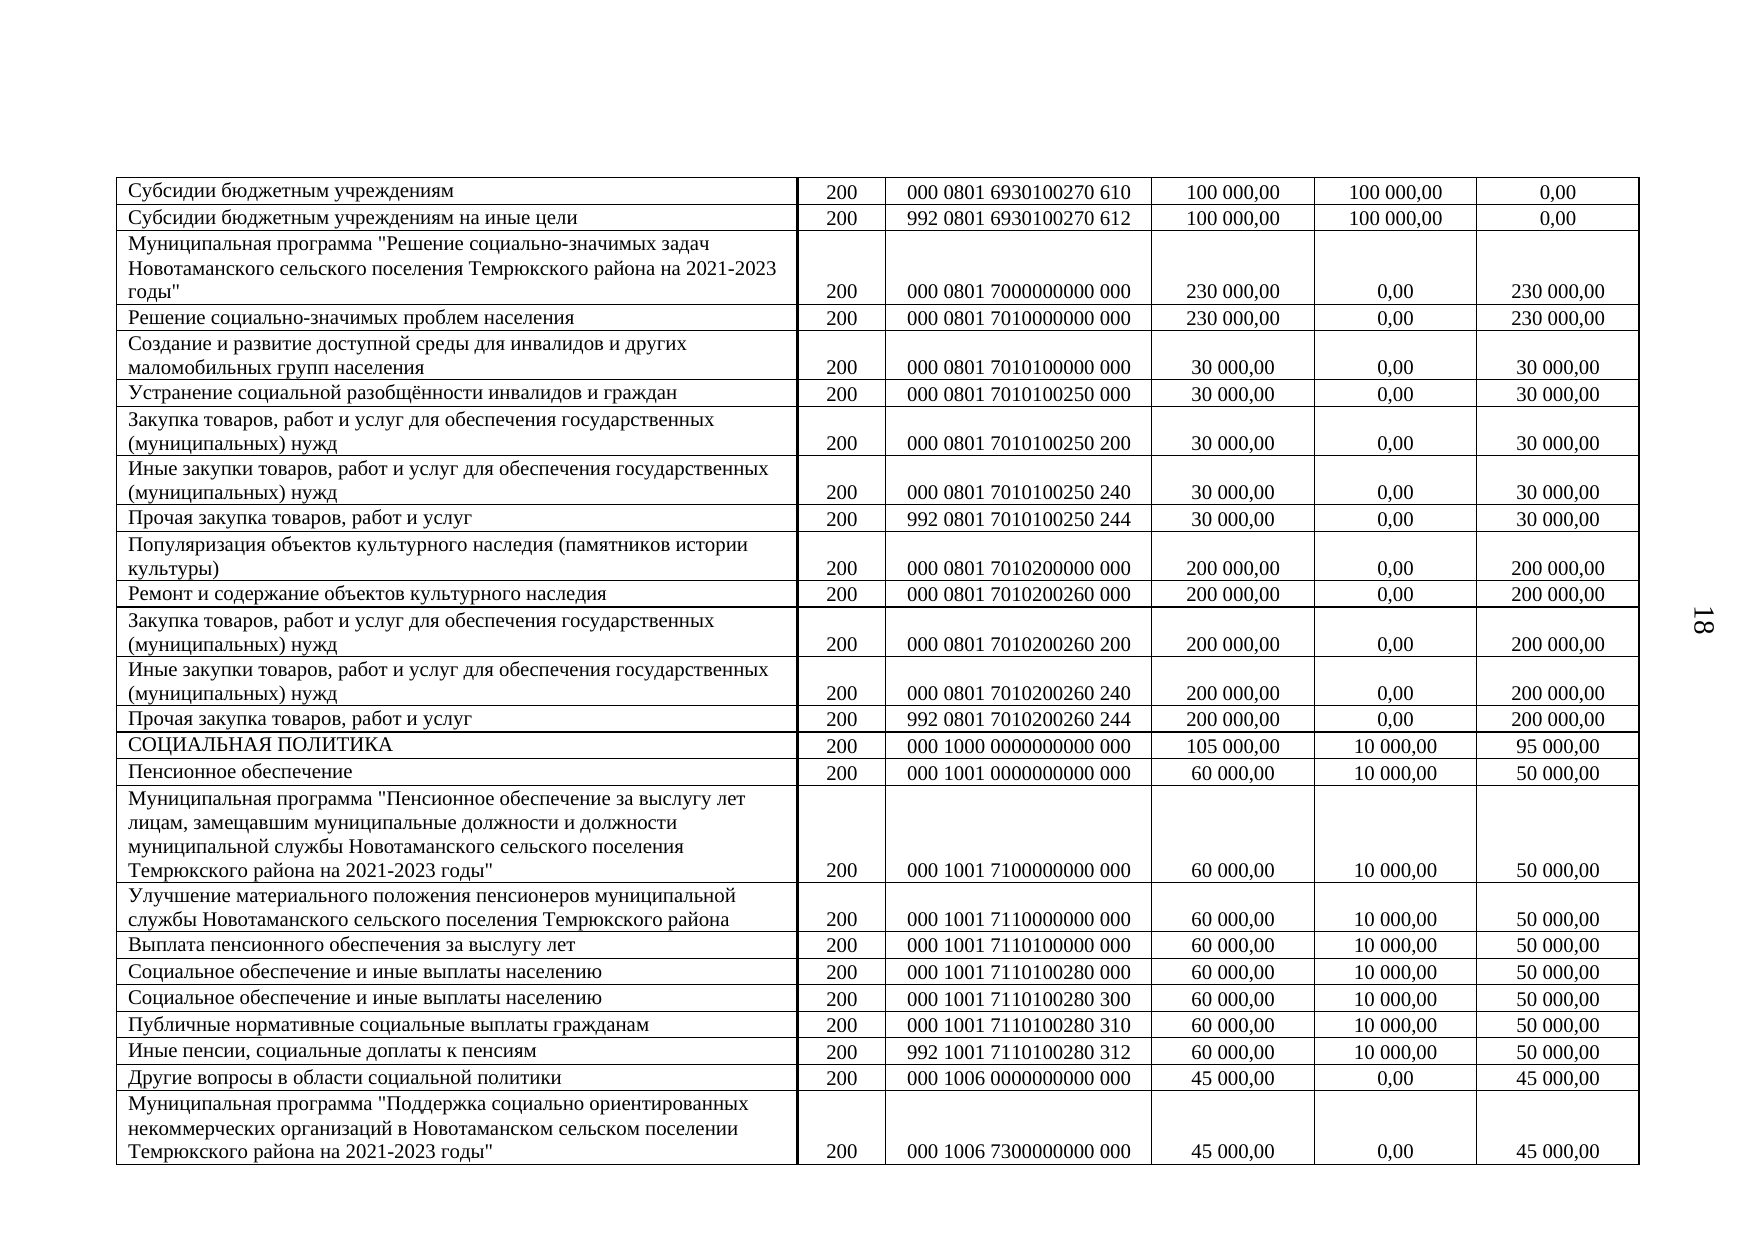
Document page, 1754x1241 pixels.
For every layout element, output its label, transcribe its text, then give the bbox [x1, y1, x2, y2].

table_cell 200 [799, 331, 885, 379]
table_cell 000 0801 7010100000 000 [886, 331, 1151, 379]
table_cell 10 000,00 [1315, 1038, 1476, 1064]
table_cell Популяризация объектов культурного наследия (памятников истории культуры) [117, 532, 796, 580]
table_cell 000 0801 6930100270 610 [886, 178, 1151, 204]
table_cell 200 000,00 [1152, 532, 1314, 580]
table_cell Решение социально-значимых проблем населения [117, 305, 796, 330]
table_cell 0,00 [1315, 1065, 1476, 1090]
table_cell 45 000,00 [1152, 1065, 1314, 1090]
table_cell 0,00 [1315, 706, 1476, 731]
table_cell 200 [799, 456, 885, 504]
table_cell 000 1006 7300000000 000 [886, 1091, 1151, 1163]
table_cell 10 000,00 [1315, 733, 1476, 758]
table_cell 0,00 [1315, 581, 1476, 606]
table_cell 000 0801 7000000000 000 [886, 231, 1151, 303]
table_cell 000 1001 0000000000 000 [886, 759, 1151, 784]
table_cell 50 000,00 [1477, 1038, 1638, 1064]
table_cell 200 [799, 932, 885, 957]
table_cell 100 000,00 [1315, 178, 1476, 204]
table_cell 200 [799, 733, 885, 758]
table_cell Ремонт и содержание объектов культурного наследия [117, 581, 796, 606]
table_cell 10 000,00 [1315, 759, 1476, 784]
table_cell 0,00 [1315, 331, 1476, 379]
table_cell 000 1001 7100000000 000 [886, 786, 1151, 882]
table_cell 30 000,00 [1477, 407, 1638, 455]
table_cell 50 000,00 [1477, 883, 1638, 931]
table_cell Выплата пенсионного обеспечения за выслугу лет [117, 932, 796, 957]
table_cell 50 000,00 [1477, 959, 1638, 984]
table_cell 992 0801 7010200260 244 [886, 706, 1151, 731]
table_cell 0,00 [1477, 205, 1638, 230]
table_cell Прочая закупка товаров, работ и услуг [117, 706, 796, 731]
table_cell 50 000,00 [1477, 759, 1638, 784]
table_cell 10 000,00 [1315, 1012, 1476, 1037]
table_cell 0,00 [1315, 505, 1476, 531]
table_cell 000 0801 7010200260 000 [886, 581, 1151, 606]
table_cell 230 000,00 [1477, 305, 1638, 330]
table_cell 30 000,00 [1152, 331, 1314, 379]
table_cell Публичные нормативные социальные выплаты гражданам [117, 1012, 796, 1037]
table_cell 200 000,00 [1477, 608, 1638, 656]
table_cell СОЦИАЛЬНАЯ ПОЛИТИКА [117, 733, 796, 758]
table_cell 200 [799, 581, 885, 606]
table_cell 200 [799, 505, 885, 531]
table_cell 000 0801 7010100250 000 [886, 380, 1151, 406]
table_cell 10 000,00 [1315, 786, 1476, 882]
table_cell 100 000,00 [1315, 205, 1476, 230]
table_cell 200 [799, 883, 885, 931]
table_cell 0,00 [1315, 231, 1476, 303]
table_cell 200 [799, 608, 885, 656]
table_cell 60 000,00 [1152, 985, 1314, 1011]
table_cell 992 1001 7110100280 312 [886, 1038, 1151, 1064]
table_cell Создание и развитие доступной среды для инвалидов и других маломобильных групп населения [117, 331, 796, 379]
table_cell 10 000,00 [1315, 985, 1476, 1011]
table_cell 0,00 [1315, 456, 1476, 504]
table_cell 000 1001 7110000000 000 [886, 883, 1151, 931]
table_cell Муниципальная программа "Решение социально-значимых задач Новотаманского сельского поселения Темрюкского района на 2021-2023 годы" [117, 231, 796, 303]
table_cell 200 000,00 [1477, 532, 1638, 580]
table_cell 000 1001 7110100280 310 [886, 1012, 1151, 1037]
table_cell Закупка товаров, работ и услуг для обеспечения государственных (муниципальных) нужд [117, 608, 796, 656]
table_cell 45 000,00 [1152, 1091, 1314, 1163]
table_cell 200 [799, 1091, 885, 1163]
table_cell 200 000,00 [1152, 706, 1314, 731]
table_cell 200 [799, 759, 885, 784]
table_cell 200 [799, 1065, 885, 1090]
table_cell 000 1006 0000000000 000 [886, 1065, 1151, 1090]
table_cell 200 [799, 985, 885, 1011]
table_cell 000 1001 7110100280 300 [886, 985, 1151, 1011]
table_cell 200 [799, 407, 885, 455]
table_cell 30 000,00 [1152, 456, 1314, 504]
table_cell 60 000,00 [1152, 786, 1314, 882]
table_cell 0,00 [1315, 407, 1476, 455]
table_cell 200 [799, 178, 885, 204]
table_cell 100 000,00 [1152, 205, 1314, 230]
table_cell 200 [799, 959, 885, 984]
table_cell Субсидии бюджетным учреждениям на иные цели [117, 205, 796, 230]
table_cell 30 000,00 [1477, 380, 1638, 406]
table_cell 000 0801 7010200260 240 [886, 657, 1151, 705]
table_cell 200 [799, 706, 885, 731]
table_cell 0,00 [1477, 178, 1638, 204]
table_cell 200 000,00 [1477, 581, 1638, 606]
table_cell 200 [799, 231, 885, 303]
table_cell 000 1001 7110100280 000 [886, 959, 1151, 984]
table_cell 992 0801 6930100270 612 [886, 205, 1151, 230]
table_cell 10 000,00 [1315, 883, 1476, 931]
table_cell 200 000,00 [1477, 706, 1638, 731]
table_cell Прочая закупка товаров, работ и услуг [117, 505, 796, 531]
table_cell 50 000,00 [1477, 1012, 1638, 1037]
table_cell 60 000,00 [1152, 932, 1314, 957]
table_cell 200 000,00 [1152, 657, 1314, 705]
table_cell 30 000,00 [1152, 407, 1314, 455]
table_cell 0,00 [1315, 657, 1476, 705]
table_cell 200 000,00 [1152, 608, 1314, 656]
table_cell 60 000,00 [1152, 1012, 1314, 1037]
table_cell 105 000,00 [1152, 733, 1314, 758]
table_cell 45 000,00 [1477, 1065, 1638, 1090]
table_cell 50 000,00 [1477, 786, 1638, 882]
table_cell Социальное обеспечение и иные выплаты населению [117, 985, 796, 1011]
table_cell Иные закупки товаров, работ и услуг для обеспечения государственных (муниципальных) нужд [117, 456, 796, 504]
table_cell 0,00 [1315, 532, 1476, 580]
table_cell 30 000,00 [1477, 331, 1638, 379]
table_cell 60 000,00 [1152, 1038, 1314, 1064]
table_cell 000 1000 0000000000 000 [886, 733, 1151, 758]
table_cell 992 0801 7010100250 244 [886, 505, 1151, 531]
table_cell 200 000,00 [1152, 581, 1314, 606]
table_cell 000 1001 7110100000 000 [886, 932, 1151, 957]
table_cell 100 000,00 [1152, 178, 1314, 204]
table_cell 000 0801 7010100250 200 [886, 407, 1151, 455]
table_cell 200 [799, 1038, 885, 1064]
table_cell 0,00 [1315, 305, 1476, 330]
table_cell 230 000,00 [1477, 231, 1638, 303]
table_cell 200 [799, 532, 885, 580]
table_cell Муниципальная программа "Поддержка социально ориентированных некоммерческих организаций в Новотаманском сельском поселении Темрюкского района на 2021-2023 годы" [117, 1091, 796, 1163]
table_cell 30 000,00 [1477, 505, 1638, 531]
table_cell 000 0801 7010100250 240 [886, 456, 1151, 504]
table_cell Муниципальная программа "Пенсионное обеспечение за выслугу лет лицам, замещавшим муниципальные должности и должности муниципальной службы Новотаманского сельского поселения Темрюкского района на 2021-2023 годы" [117, 786, 796, 882]
table_cell 0,00 [1315, 1091, 1476, 1163]
table_cell 60 000,00 [1152, 759, 1314, 784]
table_cell 45 000,00 [1477, 1091, 1638, 1163]
table_cell Устранение социальной разобщённости инвалидов и граждан [117, 380, 796, 406]
table_cell 50 000,00 [1477, 985, 1638, 1011]
table_cell 000 0801 7010200260 200 [886, 608, 1151, 656]
table_cell 30 000,00 [1152, 380, 1314, 406]
table_cell 200 [799, 305, 885, 330]
table_cell 200 [799, 657, 885, 705]
table_cell 000 0801 7010000000 000 [886, 305, 1151, 330]
table_cell Иные закупки товаров, работ и услуг для обеспечения государственных (муниципальных) нужд [117, 657, 796, 705]
table_cell 200 [799, 1012, 885, 1037]
table_cell 200 [799, 380, 885, 406]
table_cell Закупка товаров, работ и услуг для обеспечения государственных (муниципальных) нужд [117, 407, 796, 455]
table_cell 200 [799, 205, 885, 230]
table_cell Социальное обеспечение и иные выплаты населению [117, 959, 796, 984]
table_cell Субсидии бюджетным учреждениям [117, 178, 796, 204]
table_cell 230 000,00 [1152, 231, 1314, 303]
table_cell 0,00 [1315, 380, 1476, 406]
table_cell Пенсионное обеспечение [117, 759, 796, 784]
table_cell Иные пенсии, социальные доплаты к пенсиям [117, 1038, 796, 1064]
table_cell Другие вопросы в области социальной политики [117, 1065, 796, 1090]
table_cell Улучшение материального положения пенсионеров муниципальной службы Новотаманского сельского поселения Темрюкского района [117, 883, 796, 931]
table_cell 50 000,00 [1477, 932, 1638, 957]
table_cell 60 000,00 [1152, 959, 1314, 984]
table_cell 230 000,00 [1152, 305, 1314, 330]
table_cell 10 000,00 [1315, 932, 1476, 957]
table_cell 200 [799, 786, 885, 882]
table_cell 000 0801 7010200000 000 [886, 532, 1151, 580]
table_cell 95 000,00 [1477, 733, 1638, 758]
table_cell 30 000,00 [1152, 505, 1314, 531]
table_cell 200 000,00 [1477, 657, 1638, 705]
table_cell 10 000,00 [1315, 959, 1476, 984]
table_cell 0,00 [1315, 608, 1476, 656]
table_cell 60 000,00 [1152, 883, 1314, 931]
table_cell 30 000,00 [1477, 456, 1638, 504]
